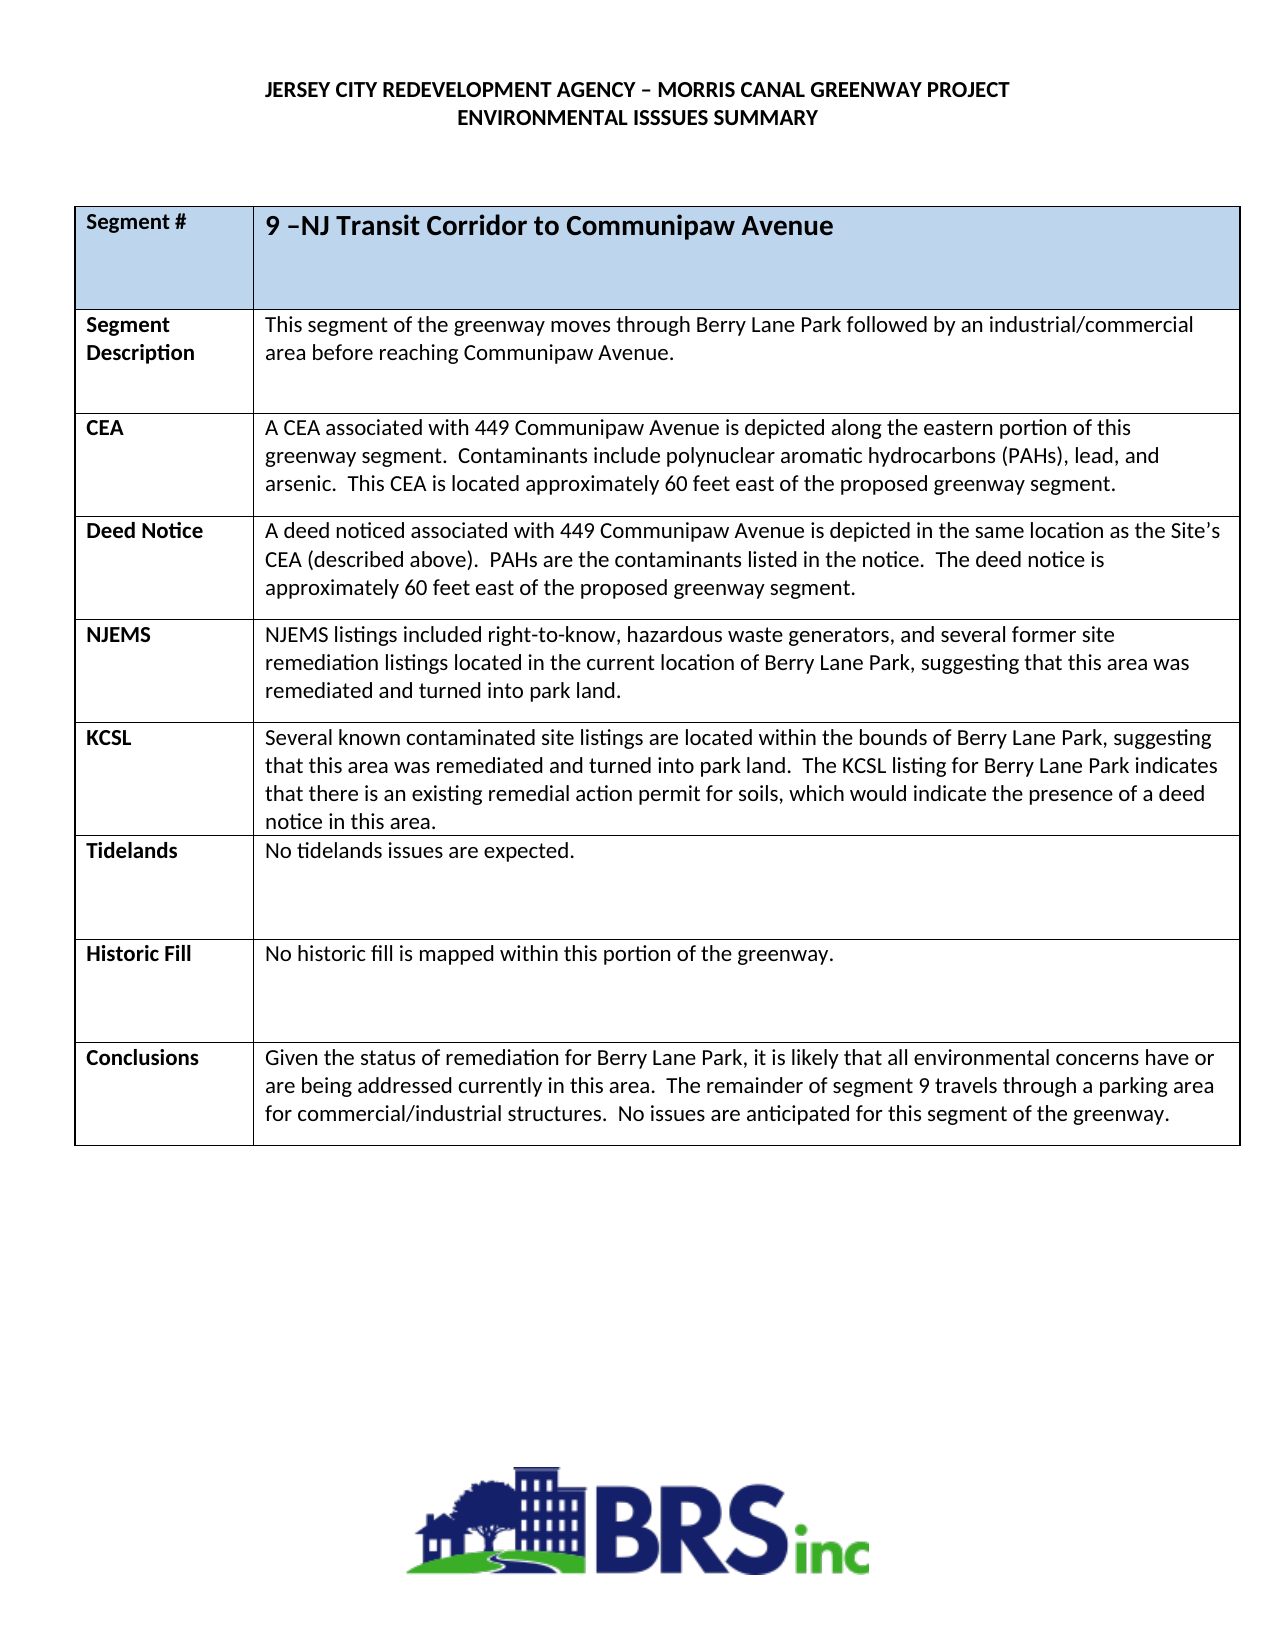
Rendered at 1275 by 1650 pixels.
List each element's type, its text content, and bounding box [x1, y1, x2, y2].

table_cell Several known contaminated site listings are located within the bounds of Berry Lane Park, suggesting that this area was remediated and turned into park land. The KCSL listing for Berry Lane Park indicates that there is an existing remedial action permit for soils, which would indicate the presence of a deed notice in this area. [254, 723, 1239, 835]
table_cell No tidelands issues are expected. [254, 836, 1239, 938]
table_cell A deed noticed associated with 449 Communipaw Avenue is depicted in the same location as the Site’s CEA (described above). PAHs are the contaminants listed in the notice. The deed notice is approximately 60 feet east of the proposed greenway segment. [254, 517, 1239, 619]
table_cell Deed Notice [76, 517, 253, 619]
table_cell NJEMS listings included right-to-know, hazardous waste generators, and several former site remediation listings located in the current location of Berry Lane Park, suggesting that this area was remediated and turned into park land. [254, 620, 1239, 722]
table_cell Segment Description [76, 310, 253, 412]
table_cell No historic fill is mapped within this portion of the greenway. [254, 940, 1239, 1042]
table_cell NJEMS [76, 620, 253, 722]
table_cell Tidelands [76, 836, 253, 938]
table_header 9 –NJ Transit Corridor to Communipaw Avenue [254, 207, 1239, 309]
table_cell Historic Fill [76, 940, 253, 1042]
table_cell Given the status of remediation for Berry Lane Park, it is likely that all environmental concerns have or are being addressed currently in this area. The remainder of segment 9 travels through a parking area for commercial/industrial structures. No issues are anticipated for this segment of the greenway. [254, 1043, 1239, 1145]
table_header Segment # [76, 207, 253, 309]
picture [406, 1467, 869, 1575]
table_cell This segment of the greenway moves through Berry Lane Park followed by an industrial/commercial area before reaching Communipaw Avenue. [254, 310, 1239, 412]
table_cell KCSL [76, 723, 253, 835]
table_cell A CEA associated with 449 Communipaw Avenue is depicted along the eastern portion of this greenway segment. Contaminants include polynuclear aromatic hydrocarbons (PAHs), lead, and arsenic. This CEA is located approximately 60 feet east of the proposed greenway segment. [254, 414, 1239, 516]
table_cell Conclusions [76, 1043, 253, 1145]
table_cell CEA [76, 414, 253, 516]
